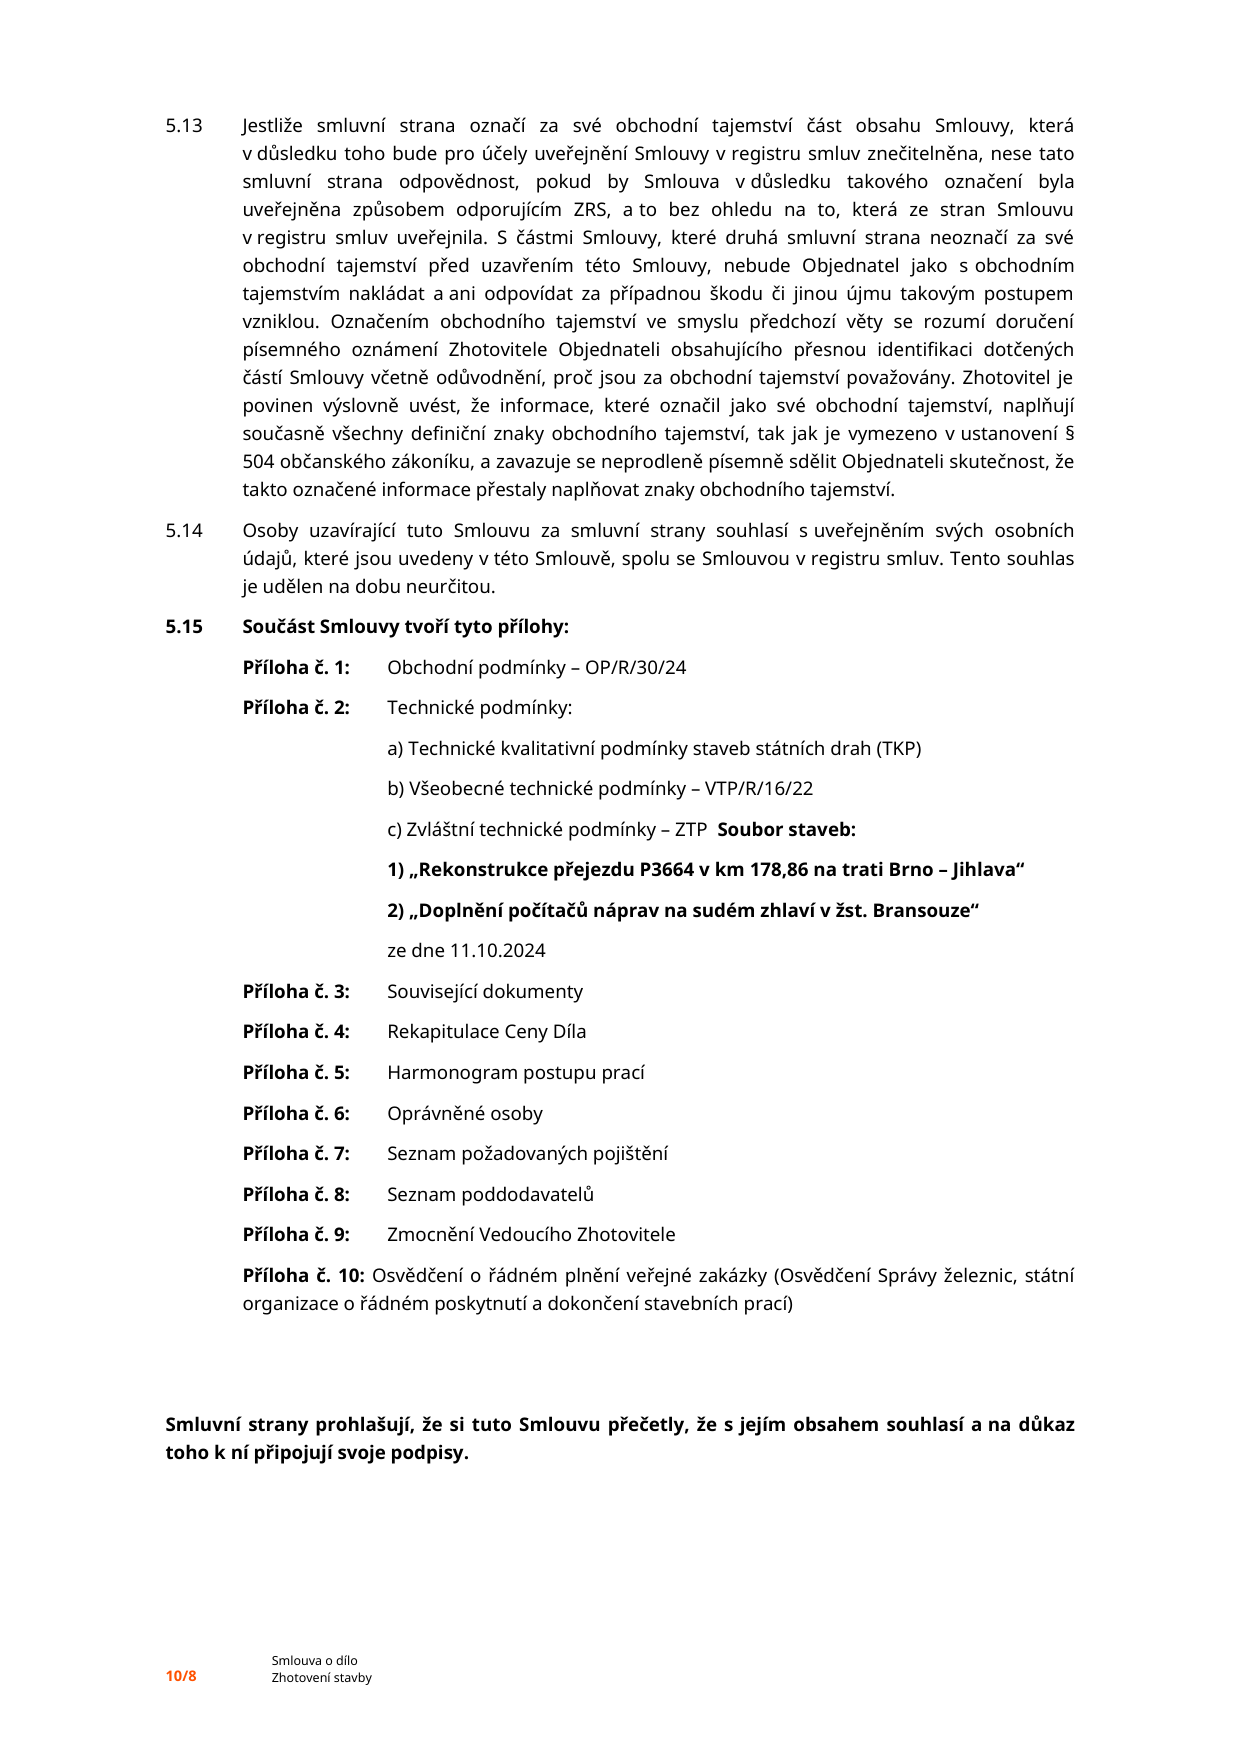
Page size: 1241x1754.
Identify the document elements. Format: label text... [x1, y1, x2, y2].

text Příloha č. 9: Zmocnění Vedoucího Zhotovitele [242, 1221, 1075, 1247]
text Jestliže smluvní strana označí za své obchodní tajemství část obsahu Smlouvy, která v důsledku toho bude pro účely uveřejnění Smlouvy v registru smluv znečitelněna, nese tato smluvní strana odpovědnost, pokud by Smlouva v důsledku takového označení byla uveřejněna způsobem odporujícím ZRS, a to bez ohledu na to, která ze stran Smlouvu v registru smluv uveřejnila. S částmi Smlouvy, které druhá smluvní strana neoznačí za své obchodní tajemství před uzavřením této Smlouvy, nebude Objednatel jako s obchodním tajemstvím nakládat a ani odpovídat za případnou škodu či jinou újmu takovým postupem vzniklou. Označením obchodního tajemství ve smyslu předchozí věty se rozumí doručení písemného oznámení Zhotovitele Objednateli obsahujícího přesnou identifikaci dotčených částí Smlouvy včetně odůvodnění, proč jsou za obchodní tajemství považovány. Zhotovitel je povinen výslovně uvést, že informace, které označil jako své obchodní tajemství, naplňují současně všechny definiční znaky obchodního tajemství, tak jak je vymezeno v ustanovení § 504 občanského zákoníku, a zavazuje se neprodleně písemně sdělit Objednateli skutečnost, že takto označené informace přestaly naplňovat znaky obchodního tajemství. [165, 112, 1075, 502]
text Příloha č. 10: Osvědčení o řádném plnění veřejné zakázky (Osvědčení Správy železnic, státní organizace o řádném poskytnutí a dokončení stavebních prací) [242, 1262, 1075, 1315]
text 2) „Doplnění počítačů náprav na sudém zhlaví v žst. Bransouze“ [387, 897, 1075, 923]
text Příloha č. 8: Seznam poddodavatelů [242, 1181, 1075, 1206]
text b) Všeobecné technické podmínky – VTP/R/16/22 [387, 776, 1075, 801]
text Součást Smlouvy tvoří tyto přílohy: [165, 613, 1075, 639]
text 1) „Rekonstrukce přejezdu P3664 v km 178,86 na trati Brno – Jihlava“ [387, 857, 1075, 882]
text Příloha č. 6: Oprávněné osoby [242, 1100, 1075, 1125]
text Osoby uzavírající tuto Smlouvu za smluvní strany souhlasí s uveřejněním svých osobních údajů, které jsou uvedeny v této Smlouvě, spolu se Smlouvou v registru smluv. Tento souhlas je udělen na dobu neurčitou. [165, 517, 1075, 598]
text Příloha č. 5: Harmonogram postupu prací [242, 1059, 1075, 1085]
text Příloha č. 7: Seznam požadovaných pojištění [242, 1140, 1075, 1166]
text a) Technické kvalitativní podmínky staveb státních drah (TKP) [387, 735, 1075, 761]
text Smluvní strany prohlašují, že si tuto Smlouvu přečetly, že s jejím obsahem souhlasí a na důkaz toho k ní připojují svoje podpisy. [165, 1411, 1075, 1465]
text Příloha č. 2: Technické podmínky: [242, 694, 1075, 720]
text Příloha č. 1: Obchodní podmínky – OP/R/30/24 [242, 654, 1075, 679]
text Příloha č. 4: Rekapitulace Ceny Díla [242, 1019, 1075, 1044]
text Příloha č. 3: Související dokumenty [242, 978, 1075, 1004]
text ze dne 11.10.2024 [387, 938, 1075, 963]
text c) Zvláštní technické podmínky – ZTP Soubor staveb: [387, 816, 1075, 842]
